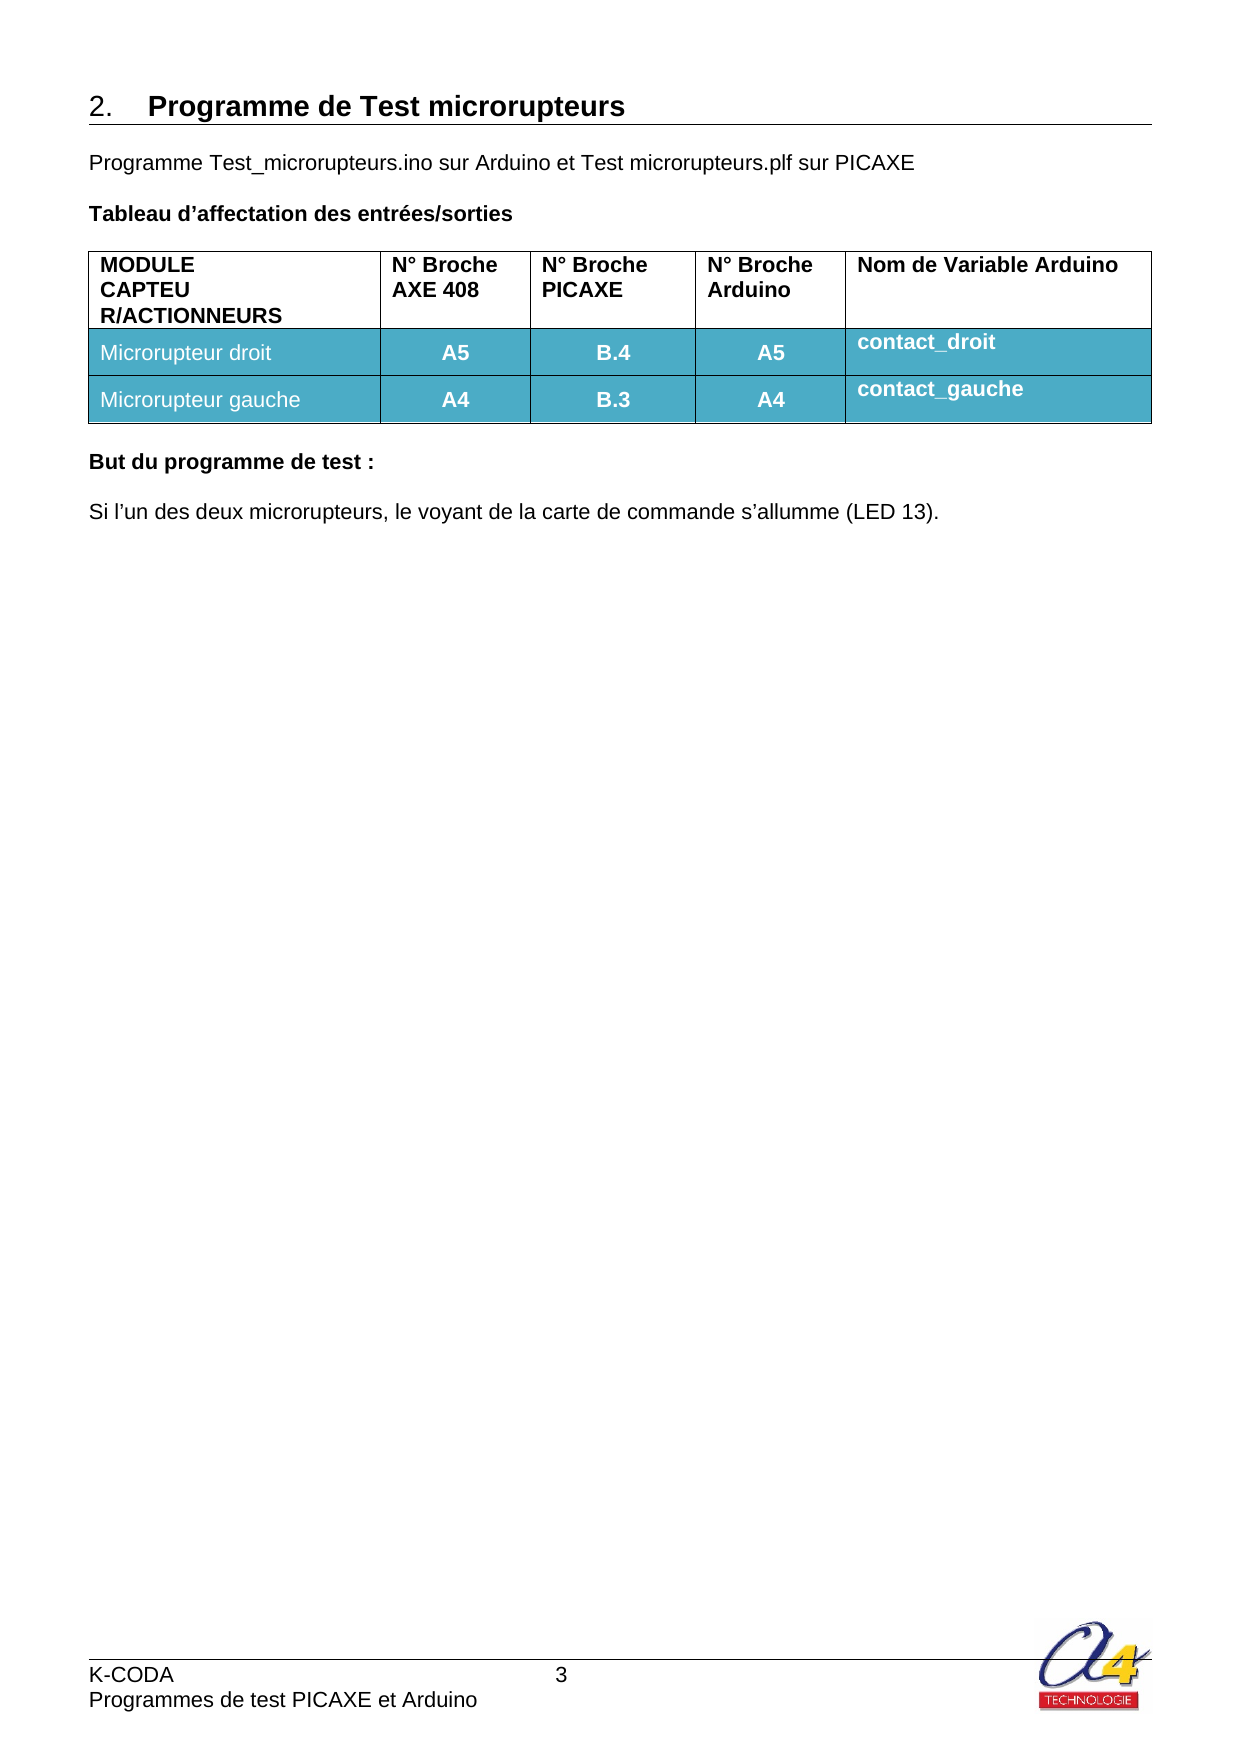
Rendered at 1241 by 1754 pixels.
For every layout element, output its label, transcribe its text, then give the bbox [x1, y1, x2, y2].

table_cell contact_gauche [846, 376, 1151, 422]
table_cell Microrupteur droit [89, 329, 380, 375]
table_header Nom de Variable Arduino [846, 252, 1151, 328]
picture [1034, 1618, 1154, 1714]
table_header N° Broche AXE 408 [381, 252, 530, 328]
table_cell contact_droit [846, 329, 1151, 375]
text Programme de Test microrupteurs [89, 89, 1152, 124]
text Tableau d’affectation des entrées/sorties [89, 201, 1152, 226]
text Programme Test_microrupteurs.ino sur Arduino et Test microrupteurs.plf sur PICAXE [89, 150, 1152, 176]
table_cell A4 [696, 376, 845, 422]
table_header MODULE CAPTEUR/ACTIONNEURS [89, 252, 380, 328]
table_header N° Broche Arduino [696, 252, 845, 328]
table_header N° Broche PICAXE [531, 252, 695, 328]
text But du programme de test : [89, 449, 1152, 474]
table_cell B.4 [531, 329, 695, 375]
table_cell A5 [381, 329, 530, 375]
table_cell B.3 [531, 376, 695, 422]
table_cell A5 [696, 329, 845, 375]
table_cell Microrupteur gauche [89, 376, 380, 422]
text Si l’un des deux microrupteurs, le voyant de la carte de commande s’allumme (LED 13). [89, 499, 1152, 524]
table_cell A4 [381, 376, 530, 422]
